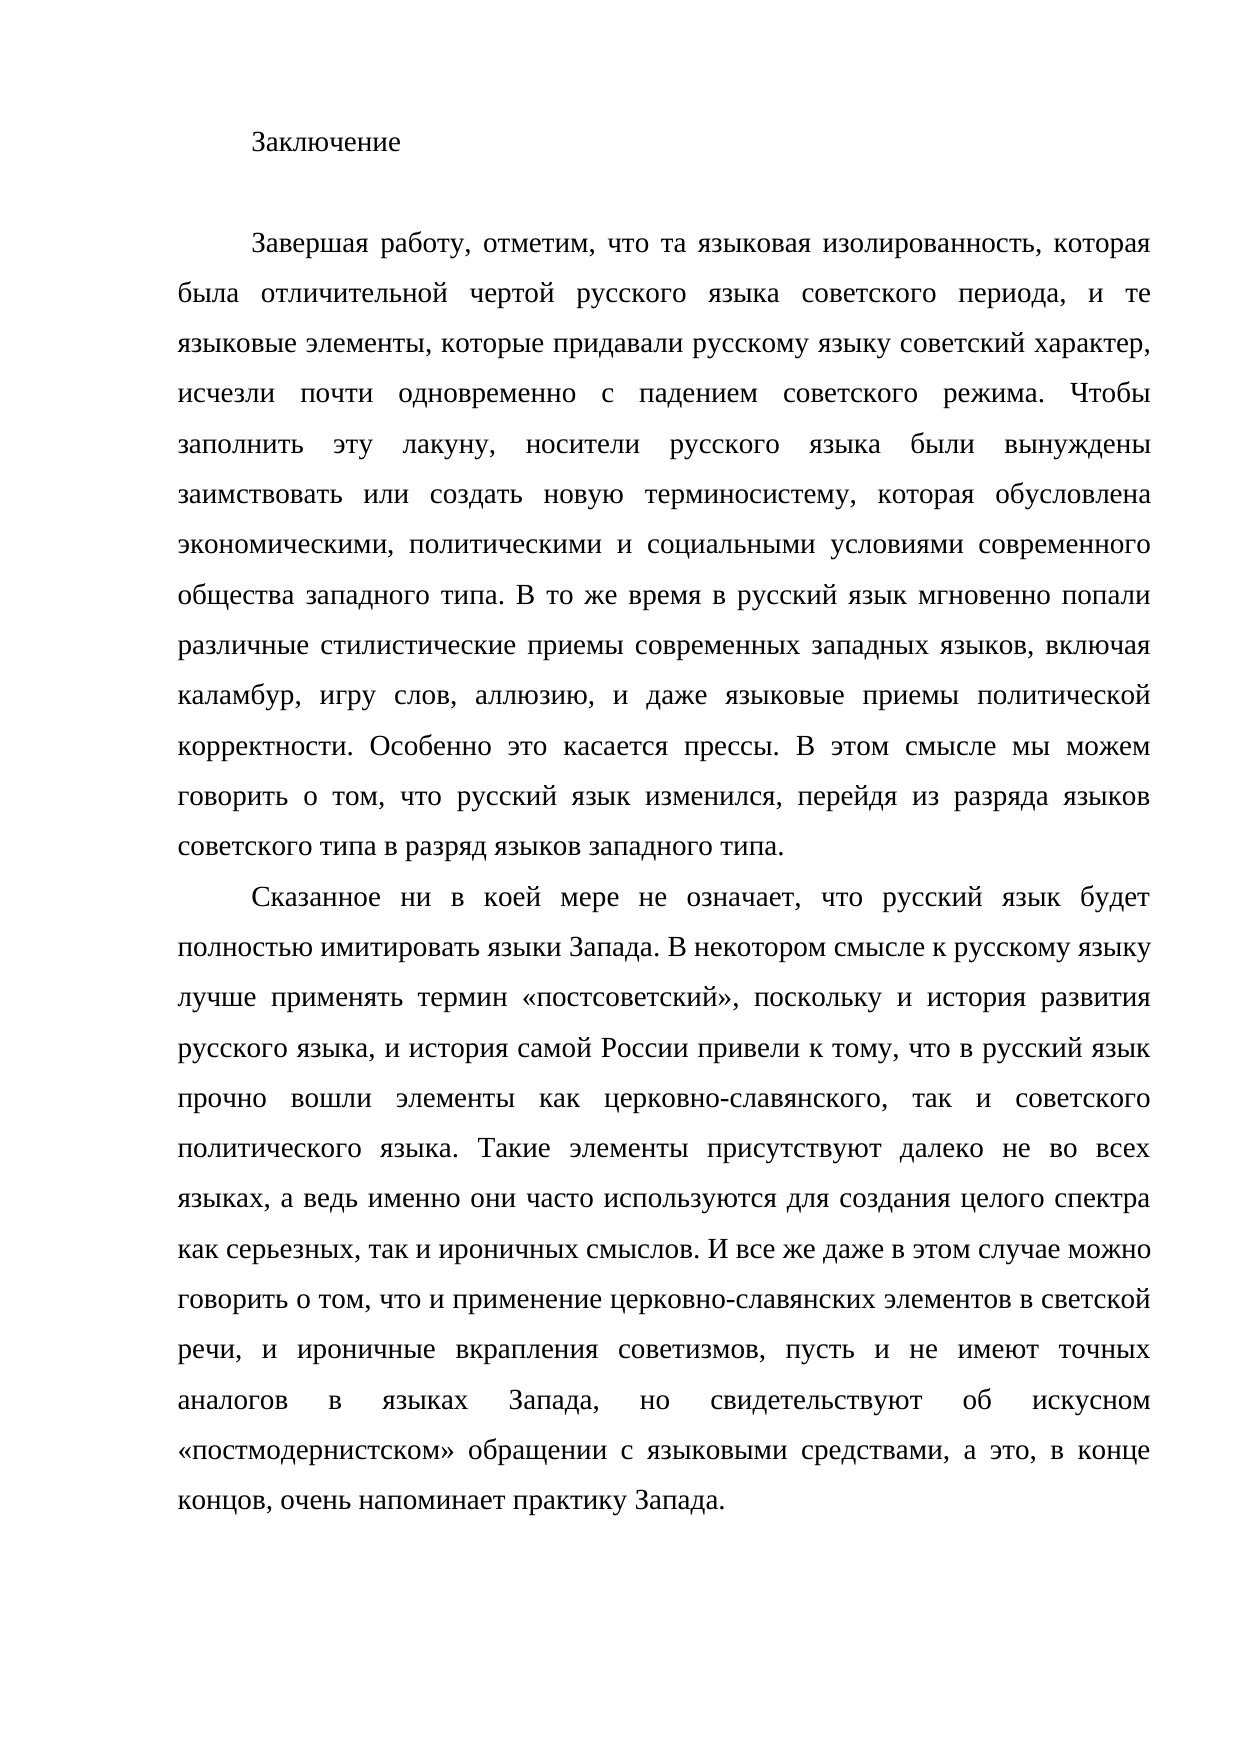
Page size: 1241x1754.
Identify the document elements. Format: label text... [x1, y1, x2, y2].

text Завершая работу, отметим, что та языковая изолированность, которая была отличительной чертой русского языка советского периода, и те языковые элементы, которые придавали русскому языку советский характер, исчезли почти одновременно с падением советского режима. Чтобы заполнить эту лакуну, носители русского языка были вынуждены заимствовать или создать новую терминосистему, которая обусловлена экономическими, политическими и социальными условиями современного общества западного типа. В то же время в русский язык мгновенно попали различные стилистические приемы современных западных языков, включая каламбур, игру слов, аллюзию, и даже языковые приемы политической корректности. Особенно это касается прессы. В этом смысле мы можем говорить о том, что русский язык изменился, перейдя из разряда языков советского типа в разряд языков западного типа. [177, 225, 1152, 862]
text Заключение [177, 124, 1152, 158]
text Сказанное ни в коей мере не означает, что русский язык будет полностью имитировать языки Запада. В некотором смысле к русскому языку лучше применять термин «постсоветский», поскольку и история развития русского языка, и история самой России привели к тому, что в русский язык прочно вошли элементы как церковно-славянского, так и советского политического языка. Такие элементы присутствуют далеко не во всех языках, а ведь именно они часто используются для создания целого спектра как серьезных, так и ироничных смыслов. И все же даже в этом случае можно говорить о том, что и применение церковно-славянских элементов в светской речи, и ироничные вкрапления советизмов, пусть и не имеют точных аналогов в языках Запада, но свидетельствуют об искусном «постмодернистском» обращении с языковыми средствами, а это, в конце концов, очень напоминает практику Запада. [177, 879, 1152, 1516]
